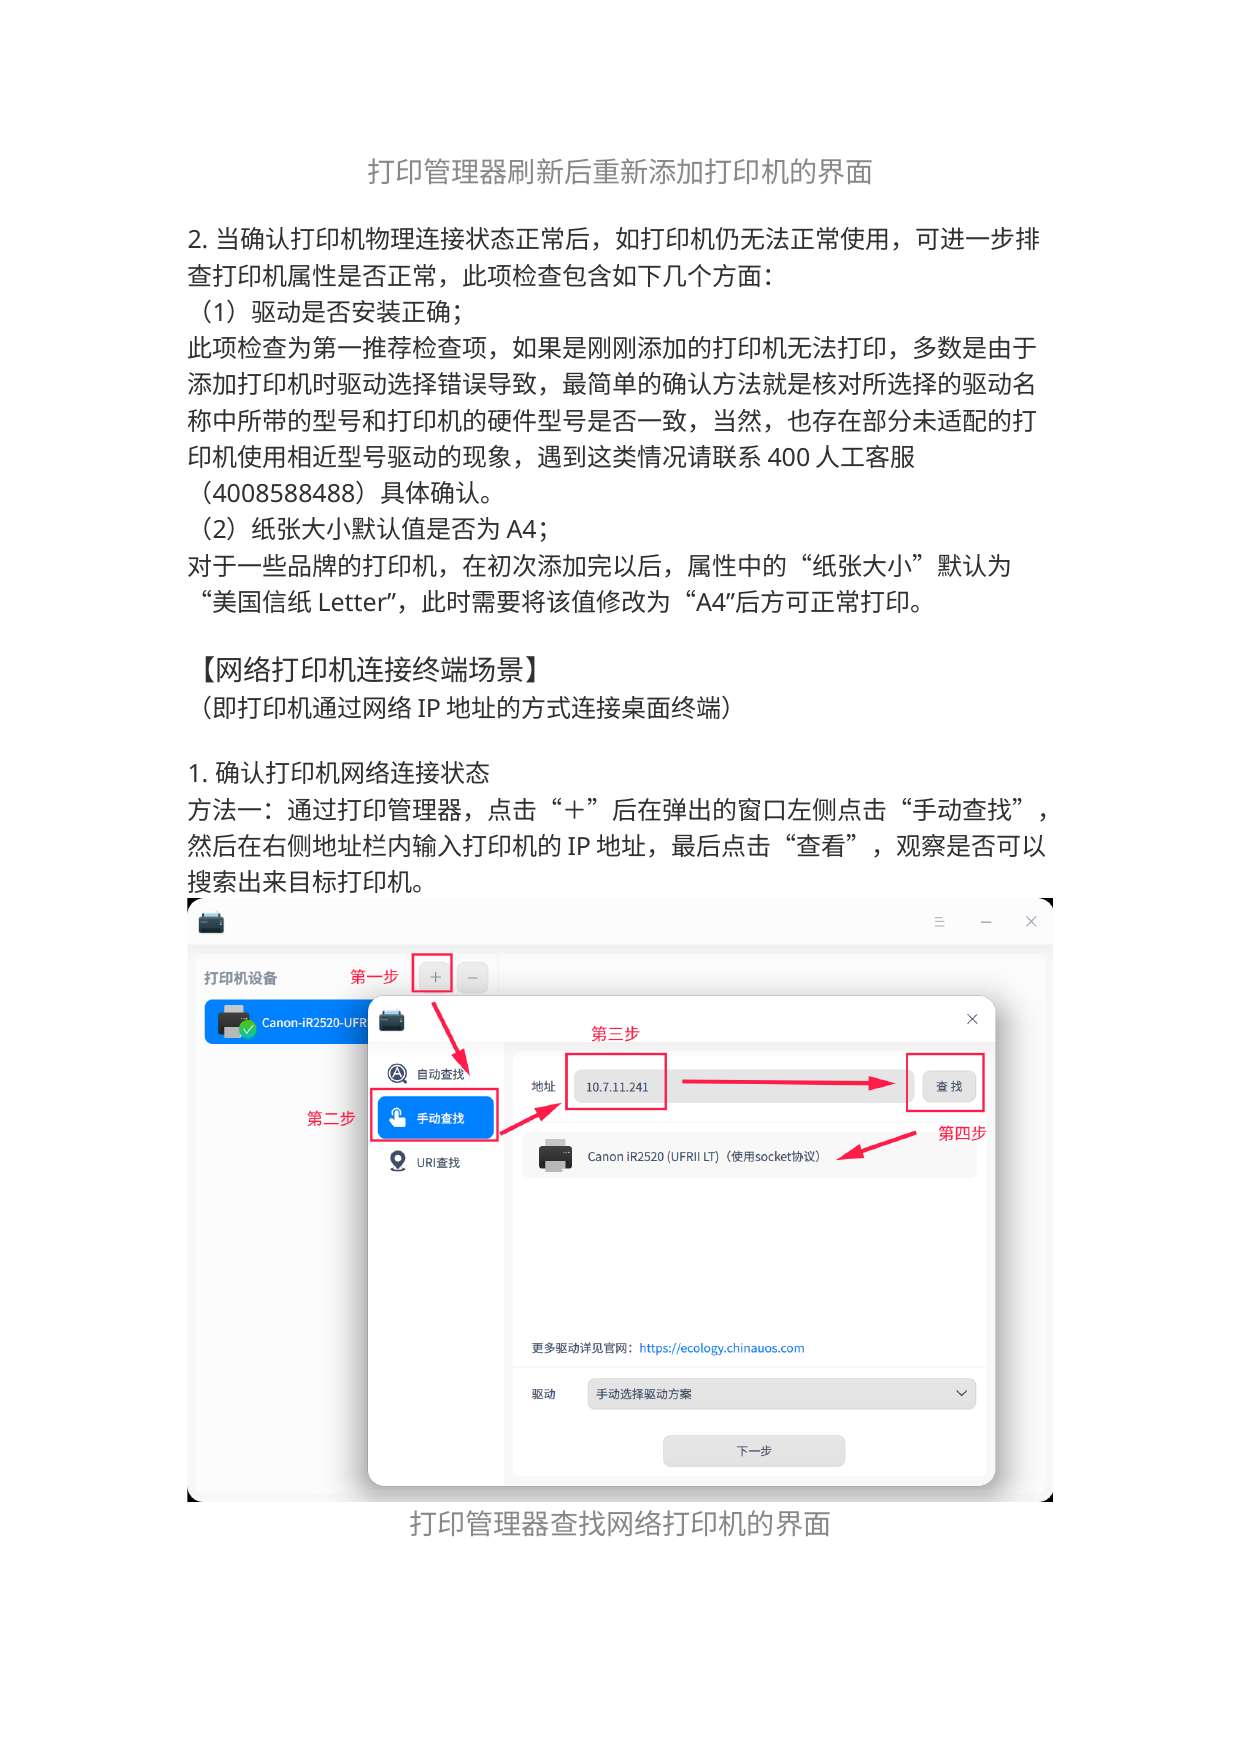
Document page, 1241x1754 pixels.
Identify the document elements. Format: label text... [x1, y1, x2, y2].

text 【网络打印机连接终端场景】 [187, 648, 1053, 688]
text （1）驱动是否安装正确； [187, 292, 1053, 329]
text 打印管理器刷新后重新添加打印机的界面 [187, 150, 1053, 191]
text （即打印机通过网络IP地址的方式连接桌面终端） [187, 688, 1053, 725]
text 1. 确认打印机网络连接状态 [187, 754, 1053, 790]
text 打印管理器查找网络打印机的界面 [187, 1502, 1053, 1543]
text 2. 当确认打印机物理连接状态正常后，如打印机仍无法正常使用，可进一步排查打印机属性是否正常，此项检查包含如下几个方面： [187, 220, 1053, 292]
text 此项检查为第一推荐检查项，如果是刚刚添加的打印机无法打印，多数是由于添加打印机时驱动选择错误导致，最简单的确认方法就是核对所选择的驱动名称中所带的型号和打印机的硬件型号是否一致，当然，也存在部分未适配的打印机使用相近型号驱动的现象，遇到这类情况请联系400人工客服（4008588488）具体确认。 [187, 329, 1053, 510]
text （2）纸张大小默认值是否为A4； [187, 510, 1053, 546]
text 对于一些品牌的打印机，在初次添加完以后，属性中的“纸张大小”默认为“美国信纸Letter”，此时需要将该值修改为“A4”后方可正常打印。 [187, 546, 1053, 619]
picture [187, 898, 1053, 1502]
text 方法一：通过打印管理器，点击“＋”后在弹出的窗口左侧点击“手动查找”，然后在右侧地址栏内输入打印机的IP地址，最后点击“查看”，观察是否可以搜索出来目标打印机。 [187, 790, 1053, 898]
